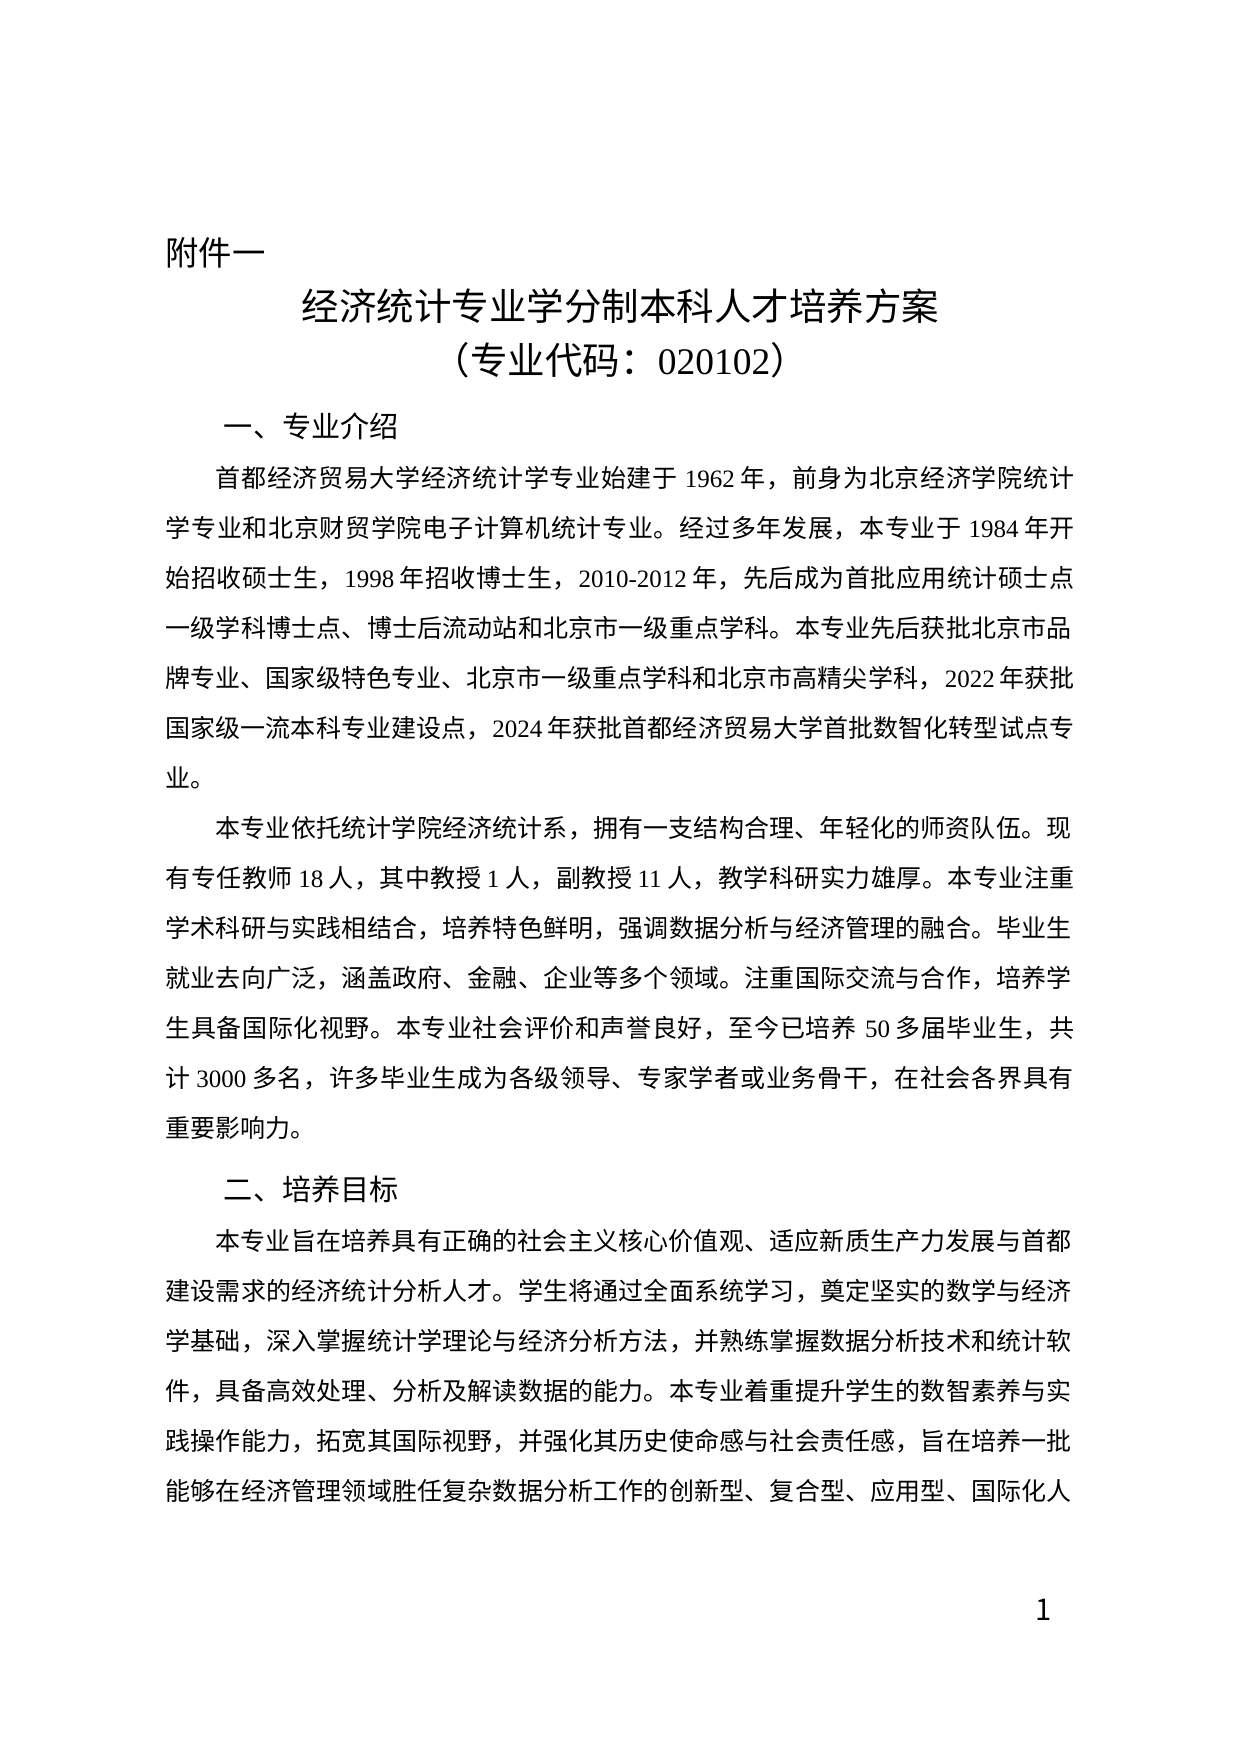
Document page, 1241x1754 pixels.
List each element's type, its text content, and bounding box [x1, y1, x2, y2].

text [165, 1210, 1075, 1510]
text 经济统计专业学分制本科人才培养方案 [165, 277, 1075, 331]
text （专业代码：020102） [165, 331, 1075, 385]
text 一、专业介绍 [165, 398, 1075, 448]
text 本专业依托统计学院经济统计系，拥有一支结构合理、年轻化的师资队伍。现有专任教师18人，其中教授1人，副教授11人，教学科研实力雄厚。本专业注重学术科研与实践相结合，培养特色鲜明，强调数据分析与经济管理的融合。毕业生就业去向广泛，涵盖政府、金融、企业等多个领域。注重国际交流与合作，培养学生具备国际化视野。本专业社会评价和声誉良好，至今已培养50多届毕业生，共计3000多名，许多毕业生成为各级领导、专家学者或业务骨干，在社会各界具有重要影响力。 [165, 798, 1075, 1148]
text 附件一 [165, 218, 1075, 277]
text 首都经济贸易大学经济统计学专业始建于1962年，前身为北京经济学院统计学专业和北京财贸学院电子计算机统计专业。经过多年发展，本专业于1984年开始招收硕士生，1998年招收博士生，2010-2012年，先后成为首批应用统计硕士点、一级学科博士点、博士后流动站和北京市一级重点学科。本专业先后获批北京市品牌专业、国家级特色专业、北京市一级重点学科和北京市高精尖学科，2022年获批国家级一流本科专业建设点，2024年获批首都经济贸易大学首批数智化转型试点专业。 [165, 448, 1075, 798]
text 二、培养目标 [165, 1160, 1075, 1210]
